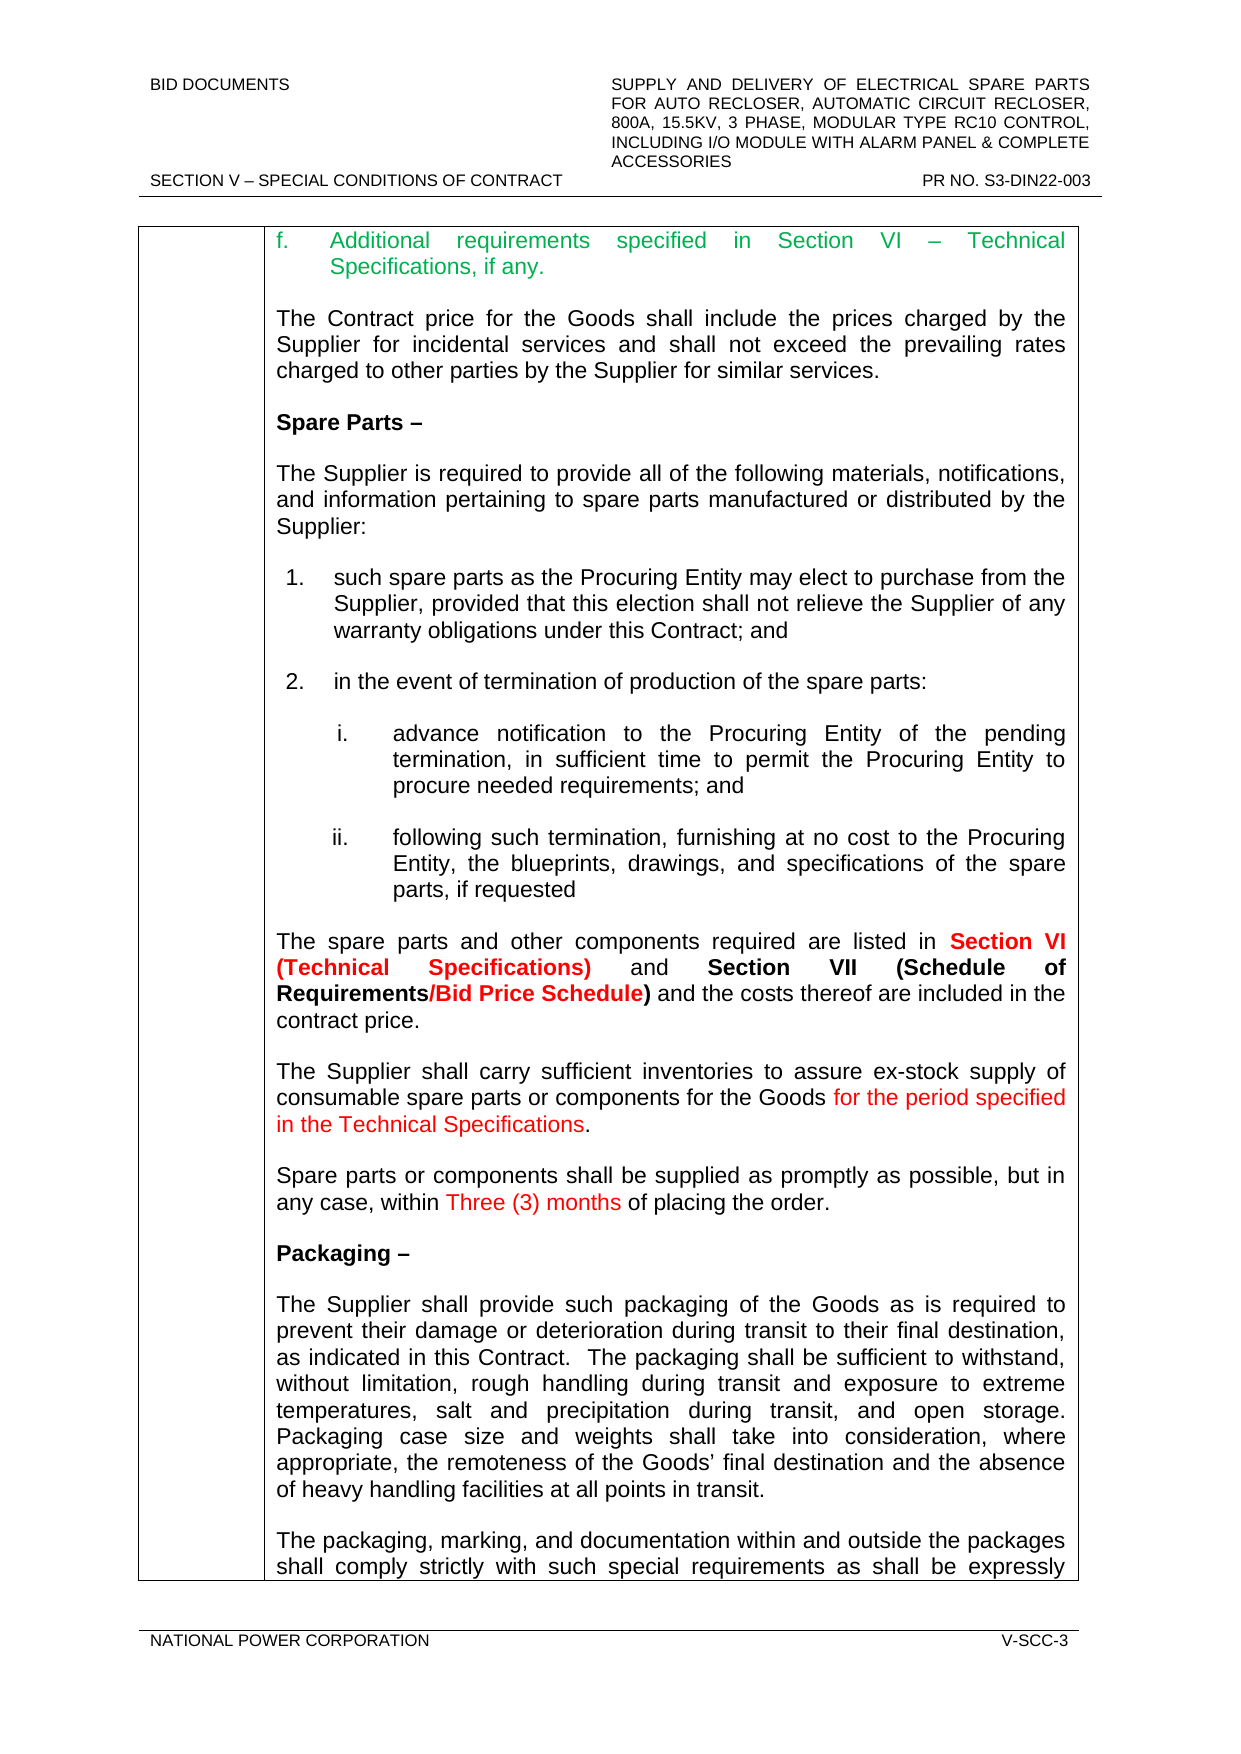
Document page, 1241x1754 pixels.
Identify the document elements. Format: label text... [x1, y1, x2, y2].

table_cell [265, 227, 1078, 1580]
table_cell 1 [139, 227, 264, 1580]
